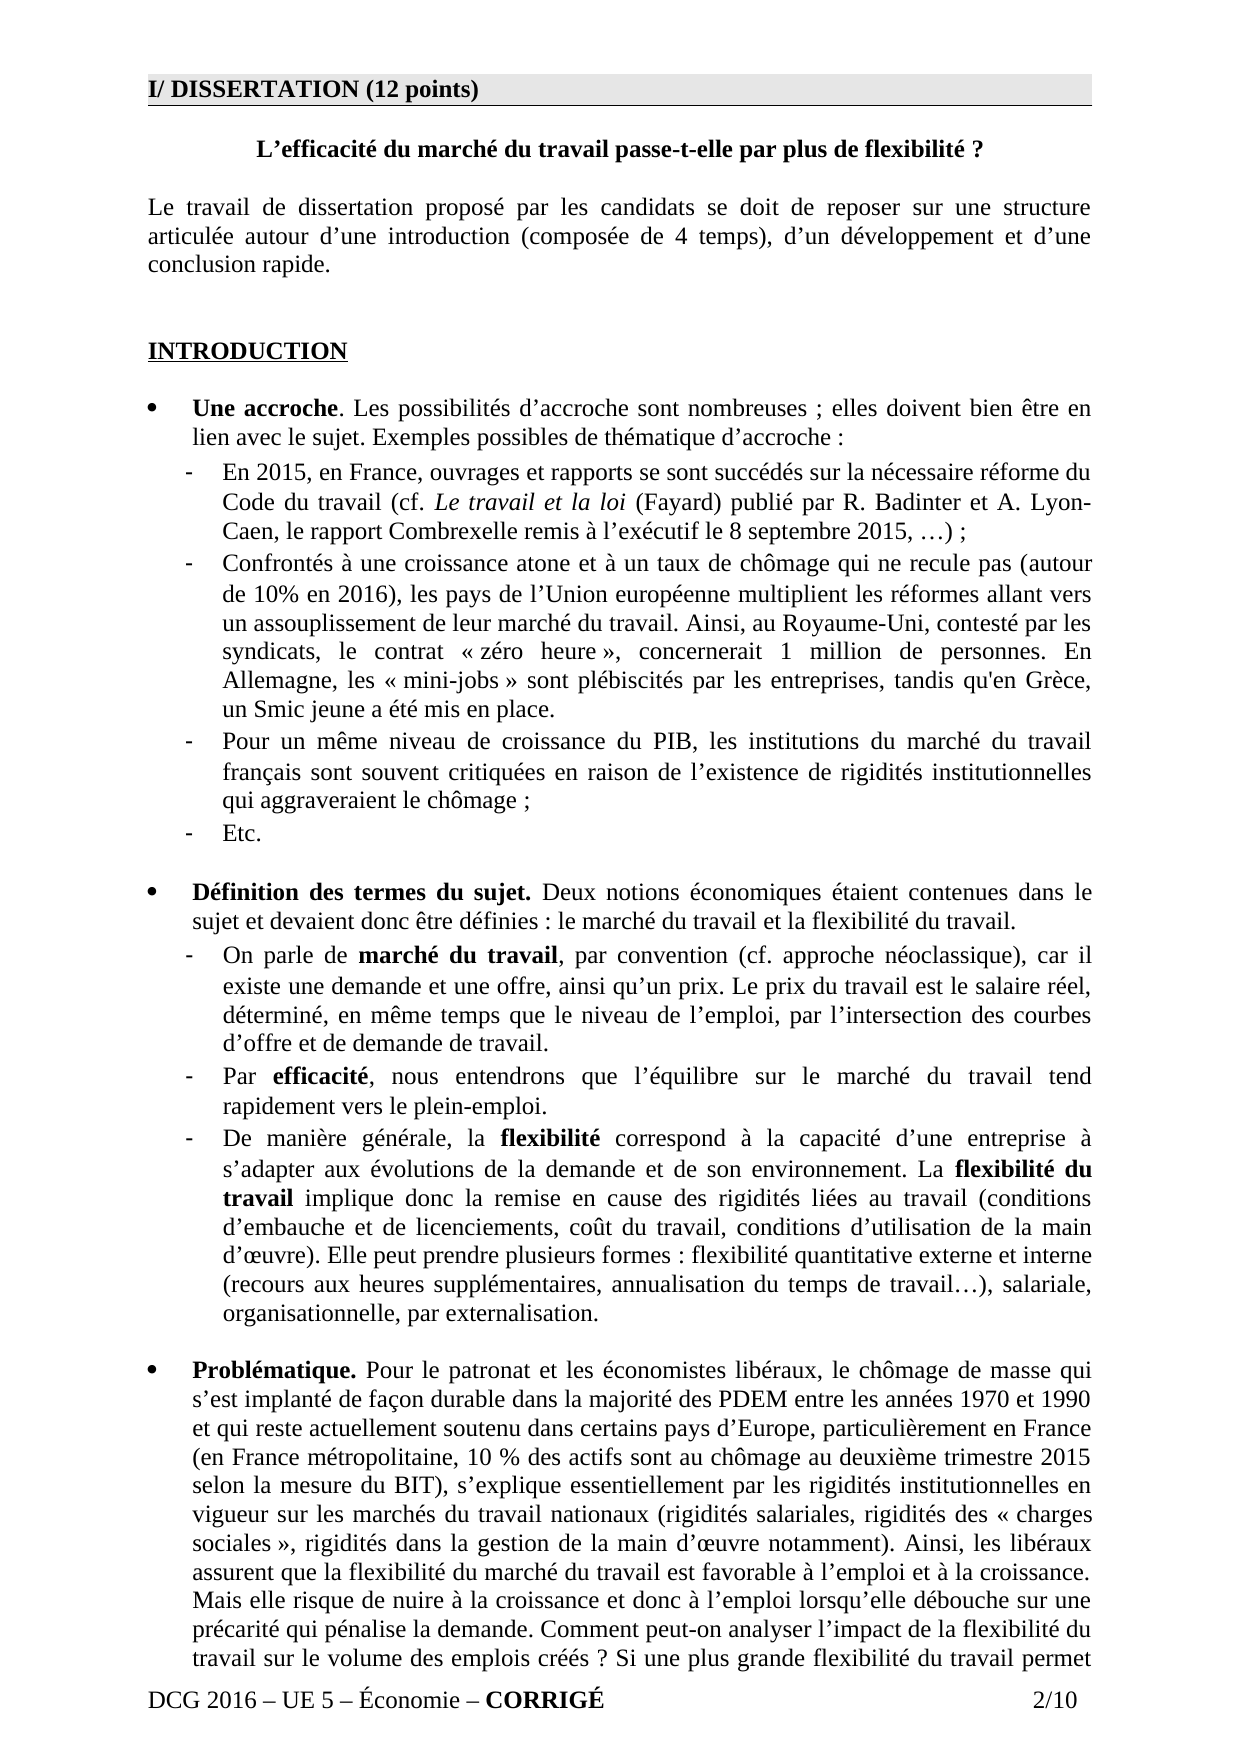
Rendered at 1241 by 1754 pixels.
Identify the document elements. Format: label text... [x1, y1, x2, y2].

list Etc. [185, 814, 1092, 848]
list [148, 1355, 1092, 1672]
text Le travail de dissertation proposé par les candidats se doit de reposer sur une structure articulée autour d’une introduction (composée de 4 temps), d’un développement et d’une conclusion rapide. [148, 192, 1092, 278]
text I/ DISSERTATION (12 points) [148, 74, 1092, 105]
text INTRODUCTION [148, 336, 1092, 364]
list Définition des termes du sujet. Deux notions économiques étaient contenues dans le sujet et devaient donc être définies : le marché du travail et la flexibilité du travail. [148, 877, 1092, 934]
text L’efficacité du marché du travail passe-t-elle par plus de flexibilité ? [148, 134, 1092, 163]
list Pour un même niveau de croissance du PIB, les institutions du marché du travail français sont souvent critiquées en raison de l’existence de rigidités institutionnelles qui aggraveraient le chômage ; [185, 723, 1092, 814]
list Par efficacité, nous entendrons que l’équilibre sur le marché du travail tend rapidement vers le plein-emploi. [185, 1057, 1092, 1120]
list En 2015, en France, ouvrages et rapports se sont succédés sur la nécessaire réforme du Code du travail (cf. Le travail et la loi (Fayard) publié par R. Badinter et A. Lyon-Caen, le rapport Combrexelle remis à l’exécutif le 8 septembre 2015, …) ; [185, 453, 1092, 545]
list Une accroche. Les possibilités d’accroche sont nombreuses ; elles doivent bien être en lien avec le sujet. Exemples possibles de thématique d’accroche : [148, 393, 1092, 451]
list De manière générale, la flexibilité correspond à la capacité d’une entreprise à s’adapter aux évolutions de la demande et de son environnement. La flexibilité du travail implique donc la remise en cause des rigidités liées au travail (conditions d’embauche et de licenciements, coût du travail, conditions d’utilisation de la main d’œuvre). Elle peut prendre plusieurs formes : flexibilité quantitative externe et interne (recours aux heures supplémentaires, annualisation du temps de travail…), salariale, organisationnelle, par externalisation. [185, 1120, 1092, 1327]
list Confrontés à une croissance atone et à un taux de chômage qui ne recule pas (autour de 10% en 2016), les pays de l’Union européenne multiplient les réformes allant vers un assouplissement de leur marché du travail. Ainsi, au Royaume-Uni, contesté par les syndicats, le contrat « zéro heure », concernerait 1 million de personnes. En Allemagne, les « mini-jobs » sont plébiscités par les entreprises, tandis qu'en Grèce, un Smic jeune a été mis en place. [185, 545, 1092, 723]
list On parle de marché du travail, par convention (cf. approche néoclassique), car il existe une demande et une offre, ainsi qu’un prix. Le prix du travail est le salaire réel, déterminé, en même temps que le niveau de l’emploi, par l’intersection des courbes d’offre et de demande de travail. [185, 937, 1092, 1057]
